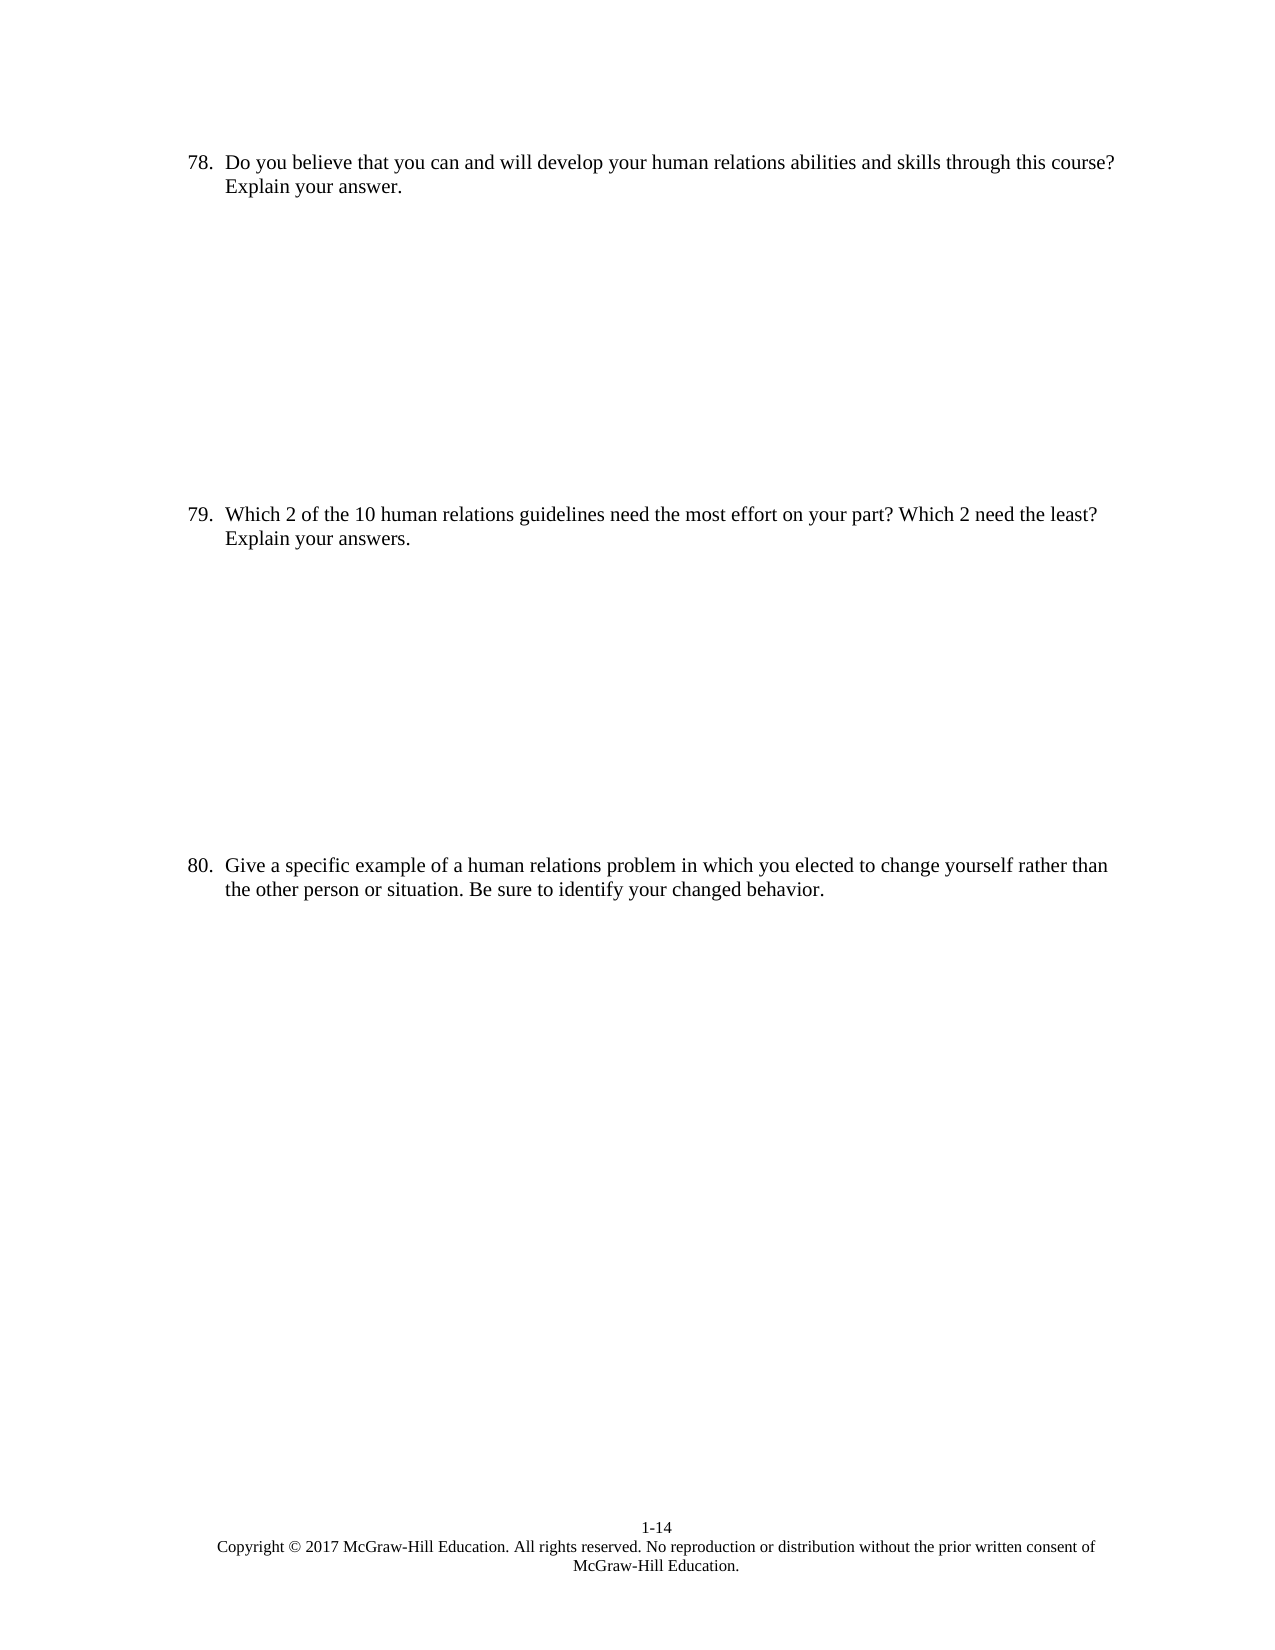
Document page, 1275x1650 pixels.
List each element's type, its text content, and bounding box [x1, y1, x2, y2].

table_header Give a specific example of a human relations problem in which you elected to change yourself rather than the other person or situation. Be sure to identify your changed behavior. [225, 853, 1125, 1183]
table_header 80. [188, 853, 225, 1183]
table_header Which 2 of the 10 human relations guidelines need the most effort on your part? Which 2 need the least? Explain your answers. [225, 502, 1125, 832]
table_header 78. [188, 150, 225, 480]
table_header Do you believe that you can and will develop your human relations abilities and skills through this course? Explain your answer. [225, 150, 1125, 480]
table_header 79. [188, 502, 225, 832]
